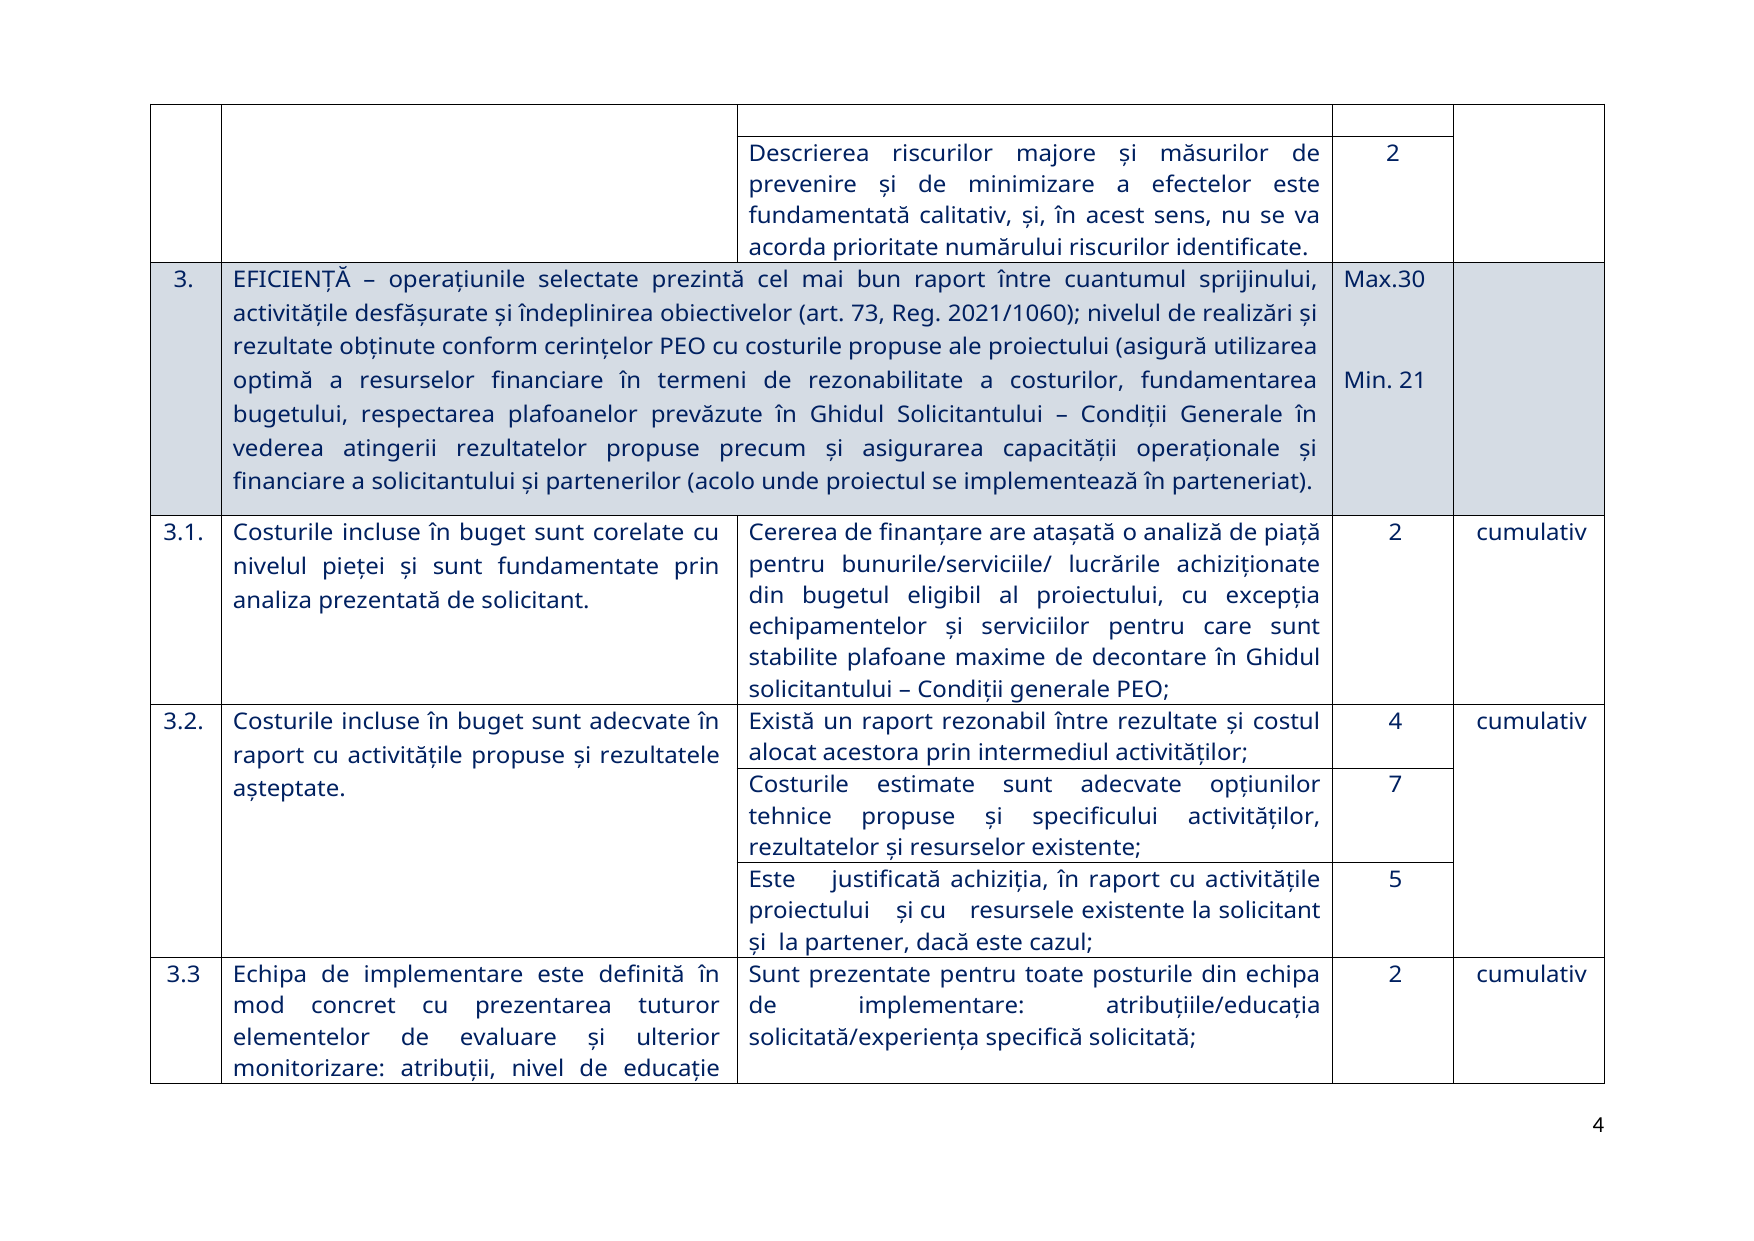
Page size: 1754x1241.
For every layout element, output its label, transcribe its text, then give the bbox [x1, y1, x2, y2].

table_cell 4 [1333, 705, 1453, 767]
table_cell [738, 958, 1332, 1083]
table_cell 5 [1333, 863, 1453, 957]
table_cell Cererea de finanțare are atașată o analiză de piață pentru bunurile/serviciile/ lucrările achiziționate din bugetul eligibil al proiectului, cu excepția echipamentelor și serviciilor pentru care sunt stabilite plafoane maxime de decontare în Ghidul solicitantului – Condiții generale PEO; [738, 516, 1332, 704]
table_cell 3.3 [151, 958, 221, 1083]
table_cell Descrierea riscurilor majore și măsurilor de prevenire și de minimizare a efectelor este fundamentată calitativ, și, în acest sens, nu se va acorda prioritate numărului riscurilor identificate. [738, 137, 1332, 262]
table_cell 3.2. [151, 705, 221, 957]
table_cell 3.1. [151, 516, 221, 704]
table_cell Este justificată achiziția, în raport cu activitățile proiectului și cu resursele existente la solicitant și la partener, dacă este cazul; [738, 863, 1332, 957]
table_cell 2 [1333, 105, 1453, 136]
table_cell [1454, 263, 1604, 515]
table_cell cumulativ [1454, 958, 1604, 1083]
table_cell 2 [1333, 516, 1453, 704]
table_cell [738, 105, 1332, 136]
table_cell cumulativ [1454, 705, 1604, 957]
table_cell 3. [151, 263, 221, 515]
table_cell 2 [1333, 958, 1453, 1083]
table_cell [222, 958, 737, 1083]
table_cell Există un raport rezonabil între rezultate și costul alocat acestora prin intermediul activităților; [738, 705, 1332, 767]
table_cell cumulativ [1454, 516, 1604, 704]
table_cell Costurile incluse în buget sunt corelate cu nivelul pieței și sunt fundamentate prin analiza prezentată de solicitant. [222, 516, 737, 704]
table_cell 2 [1333, 137, 1453, 262]
table_cell Costurile estimate sunt adecvate opțiunilor tehnice propuse și specificului activităților, rezultatelor și resurselor existente; [738, 769, 1332, 862]
table_cell Costurile incluse în buget sunt adecvate în raport cu activitățile propuse și rezultatele așteptate. [222, 705, 737, 957]
table_cell 7 [1333, 769, 1453, 862]
table_cell Max.30 Min. 21 [1333, 263, 1453, 515]
table_cell EFICIENŢĂ – operațiunile selectate prezintă cel mai bun raport între cuantumul sprijinului, activitățile desfășurate și îndeplinirea obiectivelor (art. 73, Reg. 2021/1060); nivelul de realizări și rezultate obținute conform cerințelor PEO cu costurile propuse ale proiectului (asigură utilizarea optimă a resurselor financiare în termeni de rezonabilitate a costurilor, fundamentarea bugetului, respectarea plafoanelor prevăzute în Ghidul Solicitantului – Condiții Generale în vederea atingerii rezultatelor propuse precum și asigurarea capacității operaționale și financiare a solicitantului și partenerilor (acolo unde proiectul se implementează în parteneriat). [222, 263, 1332, 515]
